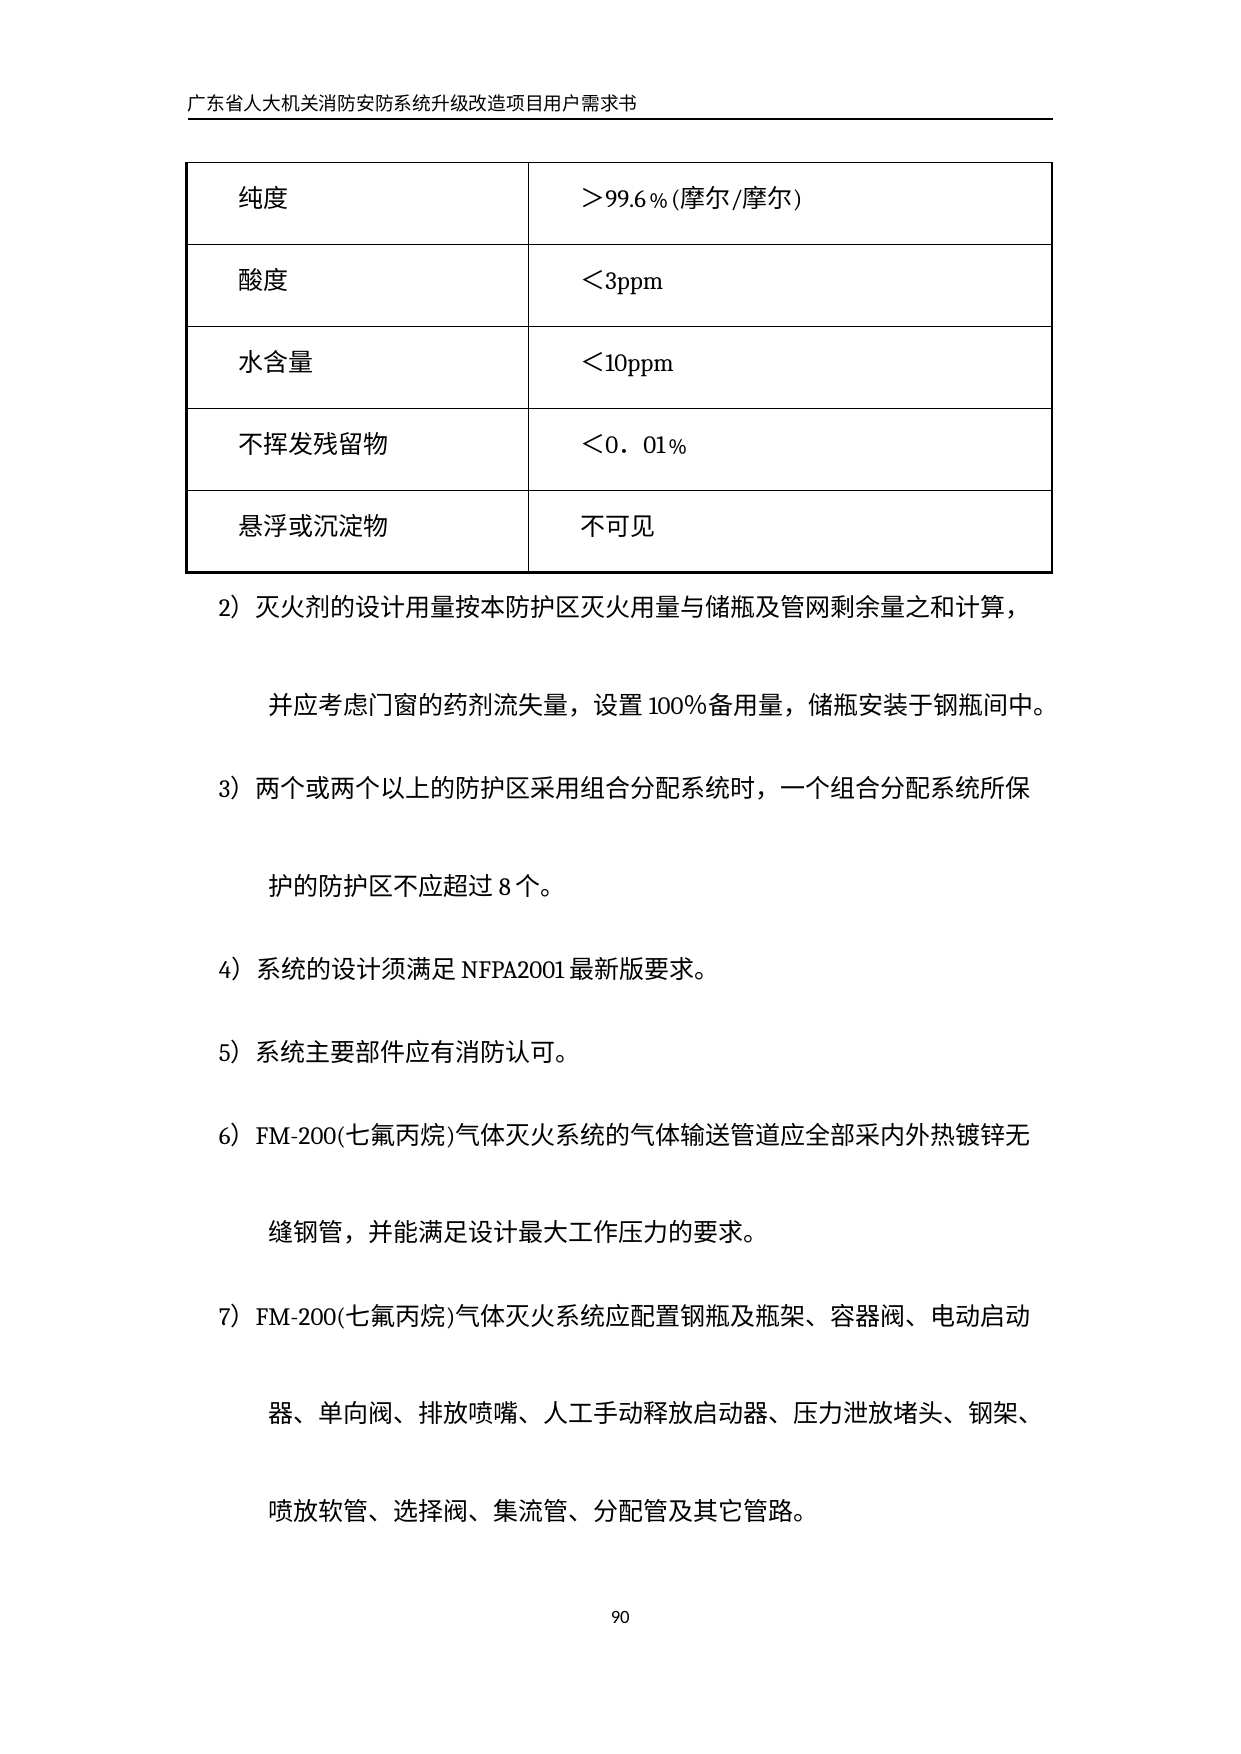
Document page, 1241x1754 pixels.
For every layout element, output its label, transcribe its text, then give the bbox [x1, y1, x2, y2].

text 系统主要部件应有消防认可。 [218, 1018, 1053, 1083]
text 系统的设计须满足NFPA2001最新版要求。 [218, 935, 1053, 1000]
table_cell 悬浮或沉淀物 [188, 491, 528, 571]
text 灭火剂的设计用量按本防护区灭火用量与储瓶及管网剩余量之和计算，并应考虑门窗的药剂流失量，设置100％备用量，储瓶安装于钢瓶间中。 [218, 574, 1053, 736]
table_cell 不可见 [529, 491, 1051, 571]
table_cell 酸度 [188, 245, 528, 326]
table_cell 纯度 [188, 163, 528, 244]
table_cell 不挥发残留物 [188, 409, 528, 489]
text FM-200(七氟丙烷)气体灭火系统的气体输送管道应全部采内外热镀锌无缝钢管，并能满足设计最大工作压力的要求。 [218, 1101, 1053, 1263]
table_cell 水含量 [188, 327, 528, 408]
table_cell ＜10ppm [529, 327, 1051, 408]
table_cell ＜0．01﹪ [529, 409, 1051, 489]
text FM-200(七氟丙烷)气体灭火系统应配置钢瓶及瓶架、容器阀、电动启动器、单向阀、排放喷嘴、人工手动释放启动器、压力泄放堵头、钢架、喷放软管、选择阀、集流管、分配管及其它管路。 [218, 1282, 1053, 1542]
table_cell ＞99.6﹪(摩尔/摩尔) [529, 163, 1051, 244]
table_cell ＜3ppm [529, 245, 1051, 326]
text 两个或两个以上的防护区采用组合分配系统时，一个组合分配系统所保护的防护区不应超过8个。 [218, 754, 1053, 917]
